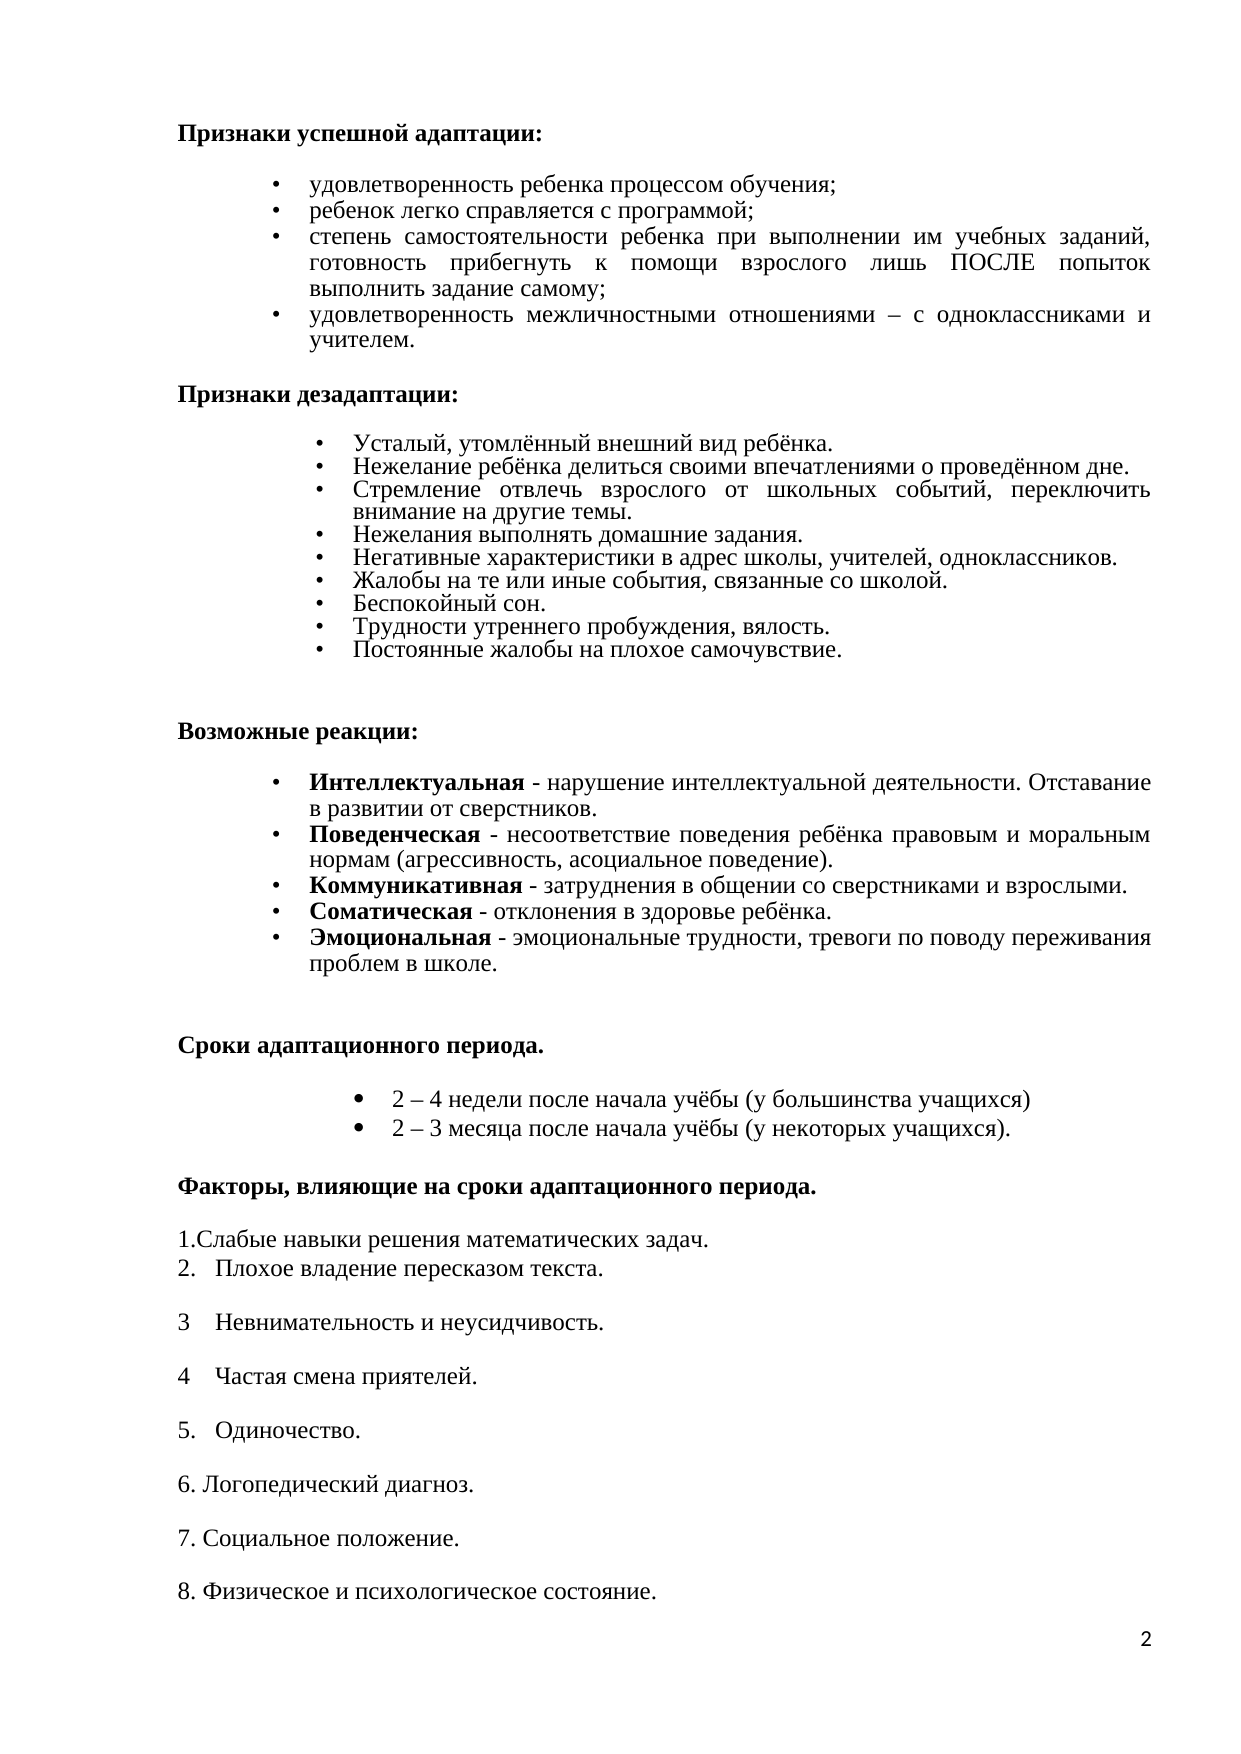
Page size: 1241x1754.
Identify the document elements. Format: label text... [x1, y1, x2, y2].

list Нежелание ребёнка делиться своими впечатлениями о проведённом дне. [315, 456, 1152, 479]
text 7. Социальное положение. [177, 1523, 1152, 1551]
text 5. Одиночество. [177, 1415, 1152, 1444]
list Беспокойный сон. [315, 593, 1152, 616]
list 2 – 3 месяца после начала учёбы (у некоторых учащихся). [354, 1113, 1152, 1142]
list степень самостоятельности ребенка при выполнении им учебных заданий, готовность прибегнуть к помощи взрослого лишь ПОСЛЕ попыток выполнить задание самому; [272, 224, 1152, 301]
text Сроки адаптационного периода. [177, 1031, 1152, 1059]
list Поведенческая - несоответствие поведения ребёнка правовым и моральным нормам (агрессивность, асоциальное поведение). [272, 822, 1152, 873]
list Нежелания выполнять домашние задания. [315, 524, 1152, 547]
list удовлетворенность межличностными отношениями – с одноклассниками и учителем. [272, 301, 1152, 353]
list ребенок легко справляется с программой; [272, 198, 1152, 224]
list Жалобы на те или иные события, связанные со школой. [315, 570, 1152, 593]
list удовлетворенность ребенка процессом обучения; [272, 172, 1152, 198]
list Соматическая - отклонения в здоровье ребёнка. [272, 899, 1152, 925]
text 4 Частая смена приятелей. [177, 1361, 1152, 1390]
list Усталый, утомлённый внешний вид ребёнка. [315, 433, 1152, 456]
list Коммуникативная - затруднения в общении со сверстниками и взрослыми. [272, 873, 1152, 899]
text Признаки успешной адаптации: [177, 118, 1152, 147]
text 2. Плохое владение пересказом текста. [177, 1253, 1152, 1282]
list Негативные характеристики в адрес школы, учителей, одноклассников. [315, 547, 1152, 570]
list Постоянные жалобы на плохое самочувствие. [315, 639, 1152, 662]
text Факторы, влияющие на сроки адаптационного периода. [177, 1171, 1152, 1199]
list Интеллектуальная - нарушение интеллектуальной деятельности. Отставание в развитии от сверстников. [272, 770, 1152, 822]
list 2 – 4 недели после начала учёбы (у большинства учащихся) [354, 1084, 1152, 1113]
text 6. Логопедический диагноз. [177, 1469, 1152, 1497]
text Признаки дезадаптации: [177, 379, 1152, 408]
text 8. Физическое и психологическое состояние. [177, 1576, 1152, 1605]
list Трудности утреннего пробуждения, вялость. [315, 616, 1152, 639]
list Стремление отвлечь взрослого от школьных событий, переключить внимание на другие темы. [315, 479, 1152, 524]
text Возможные реакции: [177, 716, 1152, 745]
text 1.Слабые навыки решения математических задач. [177, 1224, 1152, 1253]
list Эмоциональная - эмоциональные трудности, тревоги по поводу переживания проблем в школе. [272, 925, 1152, 977]
text 3 Невнимательность и неусидчивость. [177, 1307, 1152, 1336]
